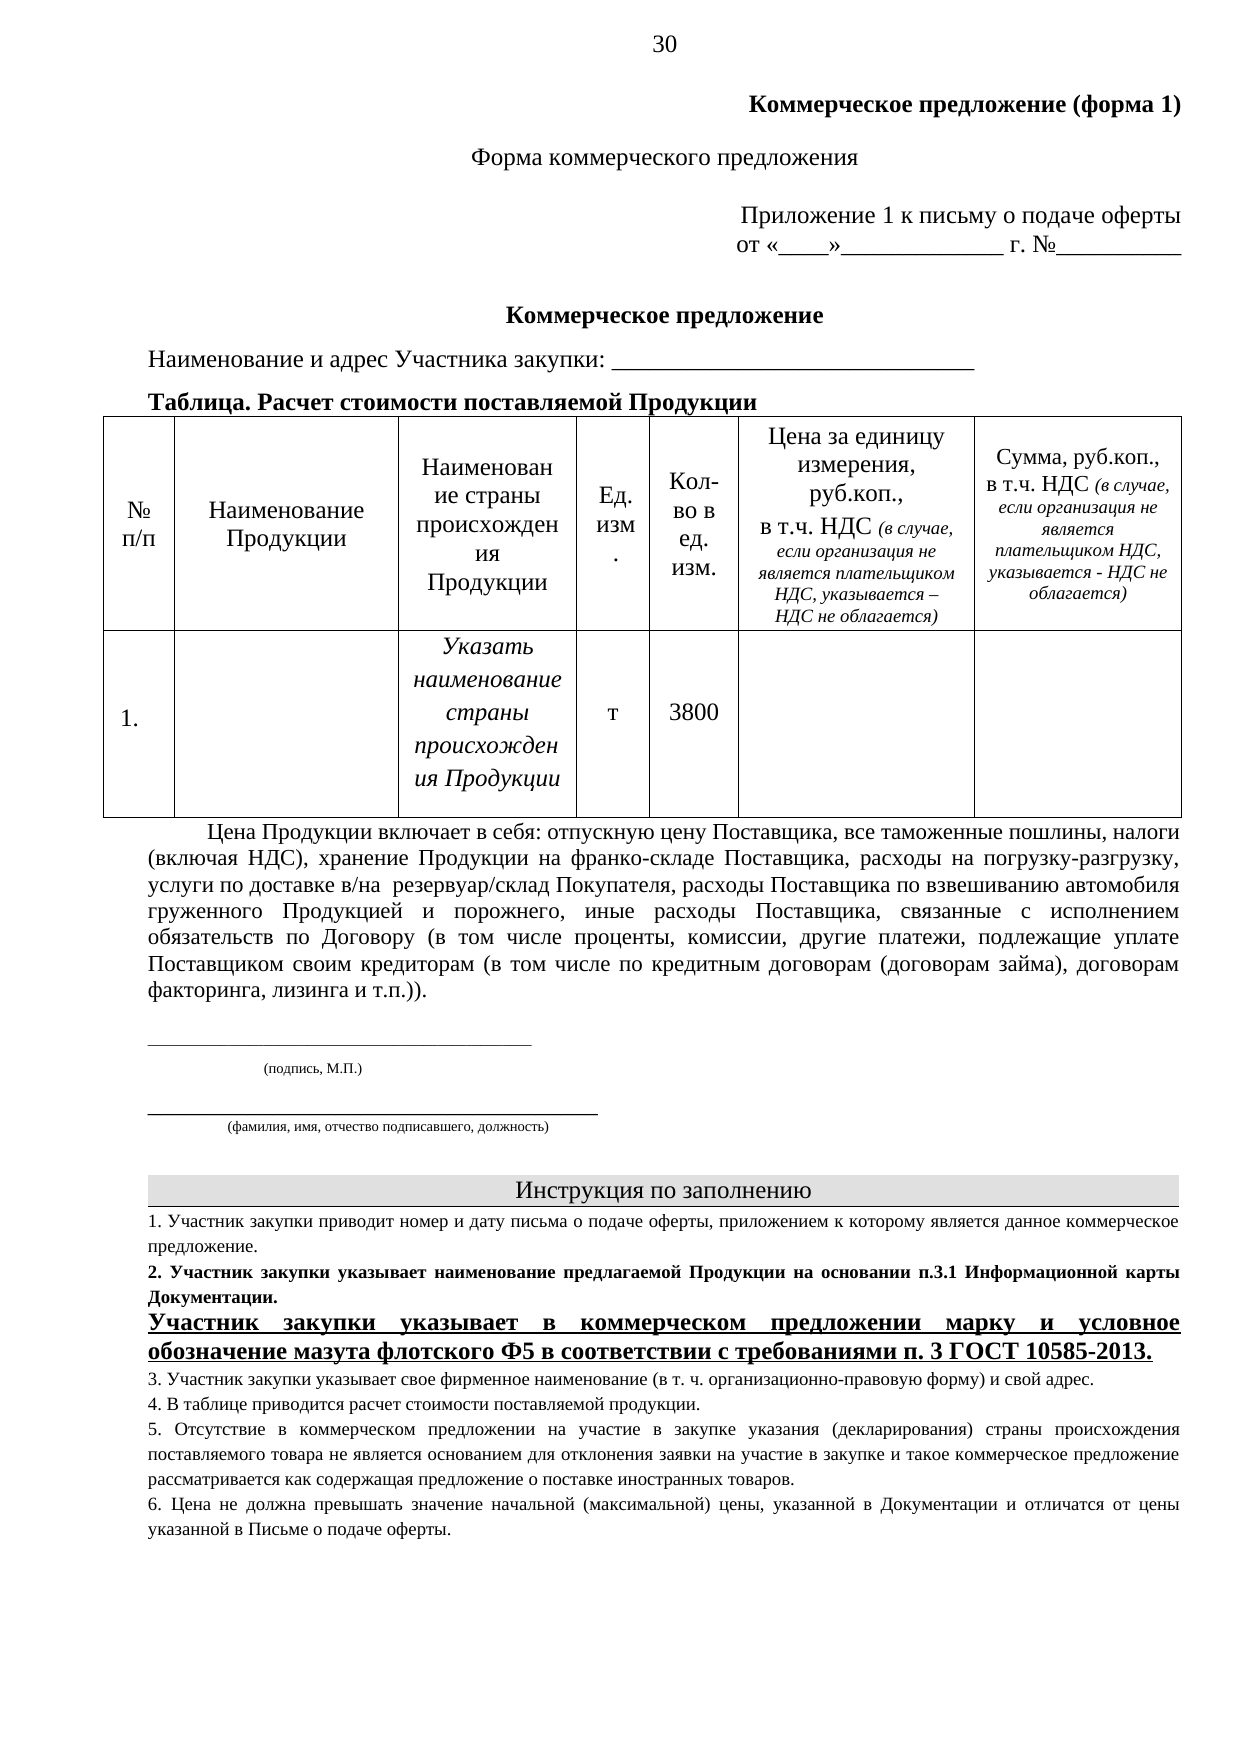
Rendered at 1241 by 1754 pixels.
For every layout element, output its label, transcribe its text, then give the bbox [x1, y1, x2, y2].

text 6. Цена не должна превышать значение начальной (максимальной) цены, указанной в Документации и отличатся от цены указанной в Письме о подаче оферты. [148, 1490, 1181, 1540]
text Участник закупки указывает в коммерческом предложении марку и условное обозначение мазута флотского Ф5 в соответствии с требованиями п. 3 ГОСТ 10585-2013. [148, 1334, 1181, 1365]
text Цена Продукции включает в себя: отпускную цену Поставщика, все таможенные пошлины, налоги (включая НДС), хранение Продукции на франко-складе Поставщика, расходы на погрузку-разгрузку, услуги по доставке в/на резервуар/склад Покупателя, расходы Поставщика по взвешиванию автомобиля груженного Продукцией и порожнего, иные расходы Поставщика, связанные с исполнением обязательств по Договору (в том числе проценты, комиссии, другие платежи, подлежащие уплате Поставщиком своим кредиторам (в том числе по кредитным договорам (договорам займа), договорам факторинга, лизинга и т.п.)). [148, 818, 1181, 1002]
table_header Наименование страны происхождения Продукции [399, 417, 576, 630]
table_cell [975, 631, 1181, 817]
text Участник закупки указывает в коммерческом предложении марку и условное обозначение мазута флотского Ф5 в соответствии с требованиями п. 3 ГОСТ 10585-2013. [148, 1307, 1181, 1332]
table_cell 3800 [650, 631, 738, 817]
table_header Ед. изм. [577, 417, 649, 630]
table_cell [104, 631, 174, 817]
text Приложение 1 к письму о подаче оферты от «____»_____________ г. №__________ [148, 200, 1181, 257]
text 2. Участник закупки указывает наименование предлагаемой Продукции на основании п.3.1 Информационной карты Документации. [148, 1257, 1181, 1307]
text Коммерческое предложение [148, 301, 1181, 329]
table_cell Указать наименование страны происхождения Продукции [399, 631, 576, 817]
table_header Наименование Продукции [175, 417, 398, 630]
text Форма коммерческого предложения [148, 142, 1181, 171]
text (фамилия, имя, отчество подписавшего, должность) [148, 1117, 797, 1146]
text 3. Участник закупки указывает свое фирменное наименование (в т. ч. организационно-правовую форму) и свой адрес. [148, 1365, 1181, 1390]
table_header Кол-во в ед. изм. [650, 417, 738, 630]
text 1. Участник закупки приводит номер и дату письма о подаче оферты, приложением к которому является данное коммерческое предложение. [148, 1207, 1181, 1257]
text Коммерческое предложение (форма 1) [185, 89, 1181, 117]
table_header Сумма, руб.коп., в т.ч. НДС (в случае, если организация не является плательщиком НДС, указывается - НДС не облагается) [975, 417, 1181, 630]
text Инструкция по заполнению [148, 1175, 1179, 1206]
table_header Цена за единицу измерения, руб.коп., в т.ч. НДС (в случае, если организация не является плательщиком НДС, указывается – НДС не облагается) [739, 417, 974, 630]
table_cell [175, 631, 398, 817]
text Наименование и адрес Участника закупки: _____________________________ [148, 344, 1181, 372]
text Таблица. Расчет стоимости поставляемой Продукции [148, 387, 1181, 416]
text 5. Отсутствие в коммерческом предложении на участие в закупке указания (декларирования) страны происхождения поставляемого товара не является основанием для отклонения заявки на участие в закупке и такое коммерческое предложение рассматривается как содержащая предложение о поставке иностранных товаров. [148, 1415, 1181, 1490]
text ____________________________________ [148, 1089, 1181, 1117]
table_header № п/п [104, 417, 174, 630]
table_cell т [577, 631, 649, 817]
text (подпись, М.П.) [148, 1060, 797, 1089]
text 4. В таблице приводится расчет стоимости поставляемой продукции. [148, 1390, 1181, 1415]
table_cell [739, 631, 974, 817]
text _____________________________________________________ [148, 1031, 1181, 1060]
